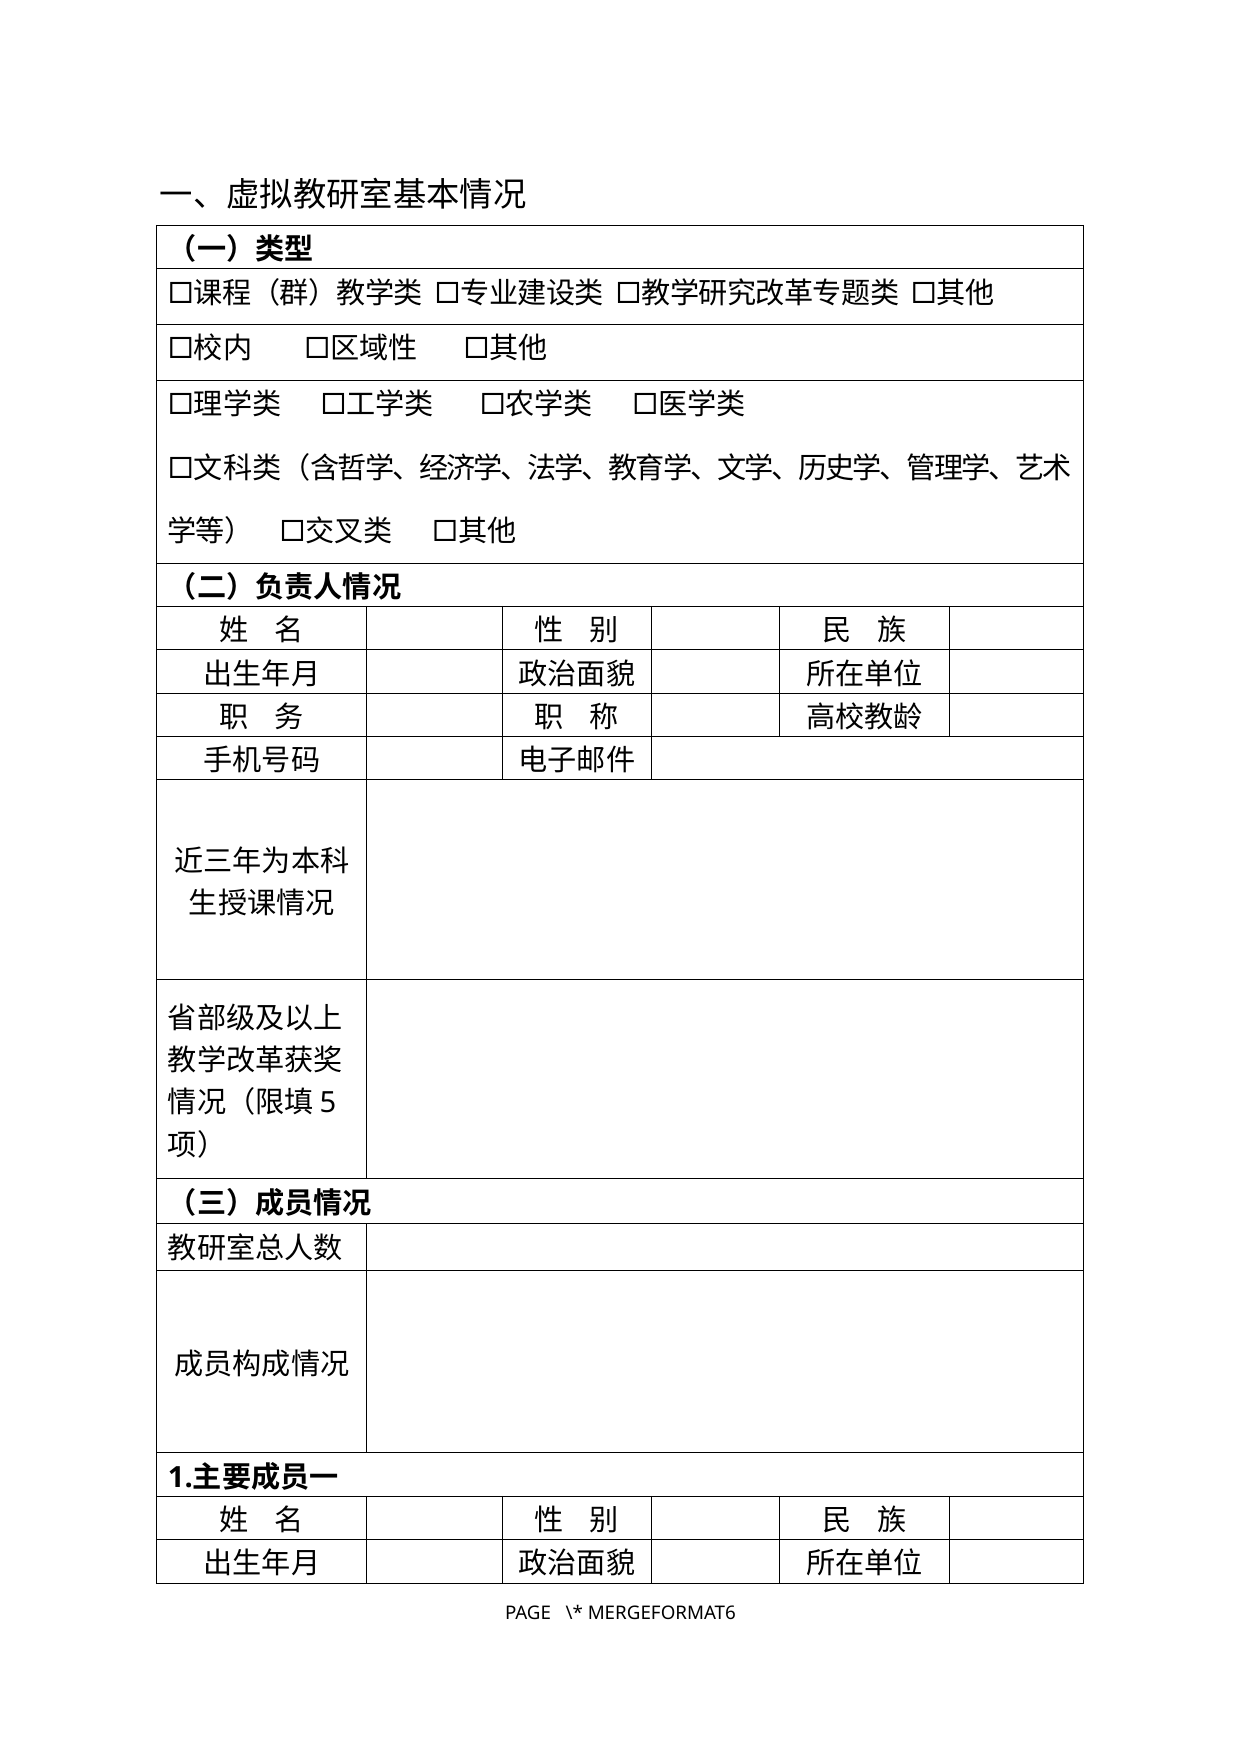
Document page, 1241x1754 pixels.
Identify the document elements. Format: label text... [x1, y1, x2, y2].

table_cell [652, 1497, 779, 1539]
table_cell 所在单位 [780, 650, 949, 692]
table_cell 民 族 [780, 1497, 949, 1539]
table_cell [367, 694, 502, 736]
table_cell [652, 1540, 779, 1582]
table_cell （二）负责人情况 [157, 564, 1083, 606]
table_cell [950, 1497, 1083, 1539]
table_cell [367, 1271, 1083, 1452]
table_cell 1.主要成员一 [157, 1453, 1083, 1496]
table_cell [367, 607, 502, 649]
table_cell [950, 650, 1083, 692]
table_cell 电子邮件 [503, 737, 651, 779]
table_cell 出生年月 [157, 650, 366, 692]
table_cell [367, 980, 1083, 1178]
table_cell [367, 1497, 502, 1539]
table_cell [367, 737, 502, 779]
table_cell [652, 694, 779, 736]
table_cell [652, 607, 779, 649]
table_cell [367, 1224, 1083, 1269]
table_cell 省部级及以上教学改革获奖情况（限填5项） [157, 980, 366, 1178]
table_cell [367, 650, 502, 692]
table_cell 理学类 工学类 农学类 医学类 文科类（含哲学、经济学、法学、教育学、文学、历史学、管理学、艺术学等） 交叉类 其他 [157, 381, 1083, 562]
table_cell [367, 780, 1083, 979]
table_cell 课程（群）教学类 专业建设类 教学研究改革专题类 其他 [157, 269, 1083, 324]
table_cell 所在单位 [780, 1540, 949, 1582]
table_cell （三）成员情况 [157, 1179, 1083, 1223]
table_cell 姓 名 [157, 607, 366, 649]
table_cell [652, 650, 779, 692]
table_cell [367, 1540, 502, 1582]
table_header （一）类型 [157, 226, 1083, 268]
table_cell 教研室总人数 [157, 1224, 366, 1269]
table_cell [950, 607, 1083, 649]
table_cell 成员构成情况 [157, 1271, 366, 1452]
text 一、虚拟教研室基本情况 [159, 160, 1081, 225]
table_cell 民 族 [780, 607, 949, 649]
table_cell [950, 694, 1083, 736]
table_cell 近三年为本科生授课情况 [157, 780, 366, 979]
table_cell 出生年月 [157, 1540, 366, 1582]
table_cell [652, 737, 1083, 779]
table_cell 职 称 [503, 694, 651, 736]
table_cell 性 别 [503, 1497, 651, 1539]
table_cell [950, 1540, 1083, 1582]
table_cell 校内 区域性 其他 [157, 325, 1083, 380]
table_cell 高校教龄 [780, 694, 949, 736]
table_cell 政治面貌 [503, 1540, 651, 1582]
table_cell 职 务 [157, 694, 366, 736]
table_cell 政治面貌 [503, 650, 651, 692]
table_cell 手机号码 [157, 737, 366, 779]
table_cell 性 别 [503, 607, 651, 649]
table_cell 姓 名 [157, 1497, 366, 1539]
